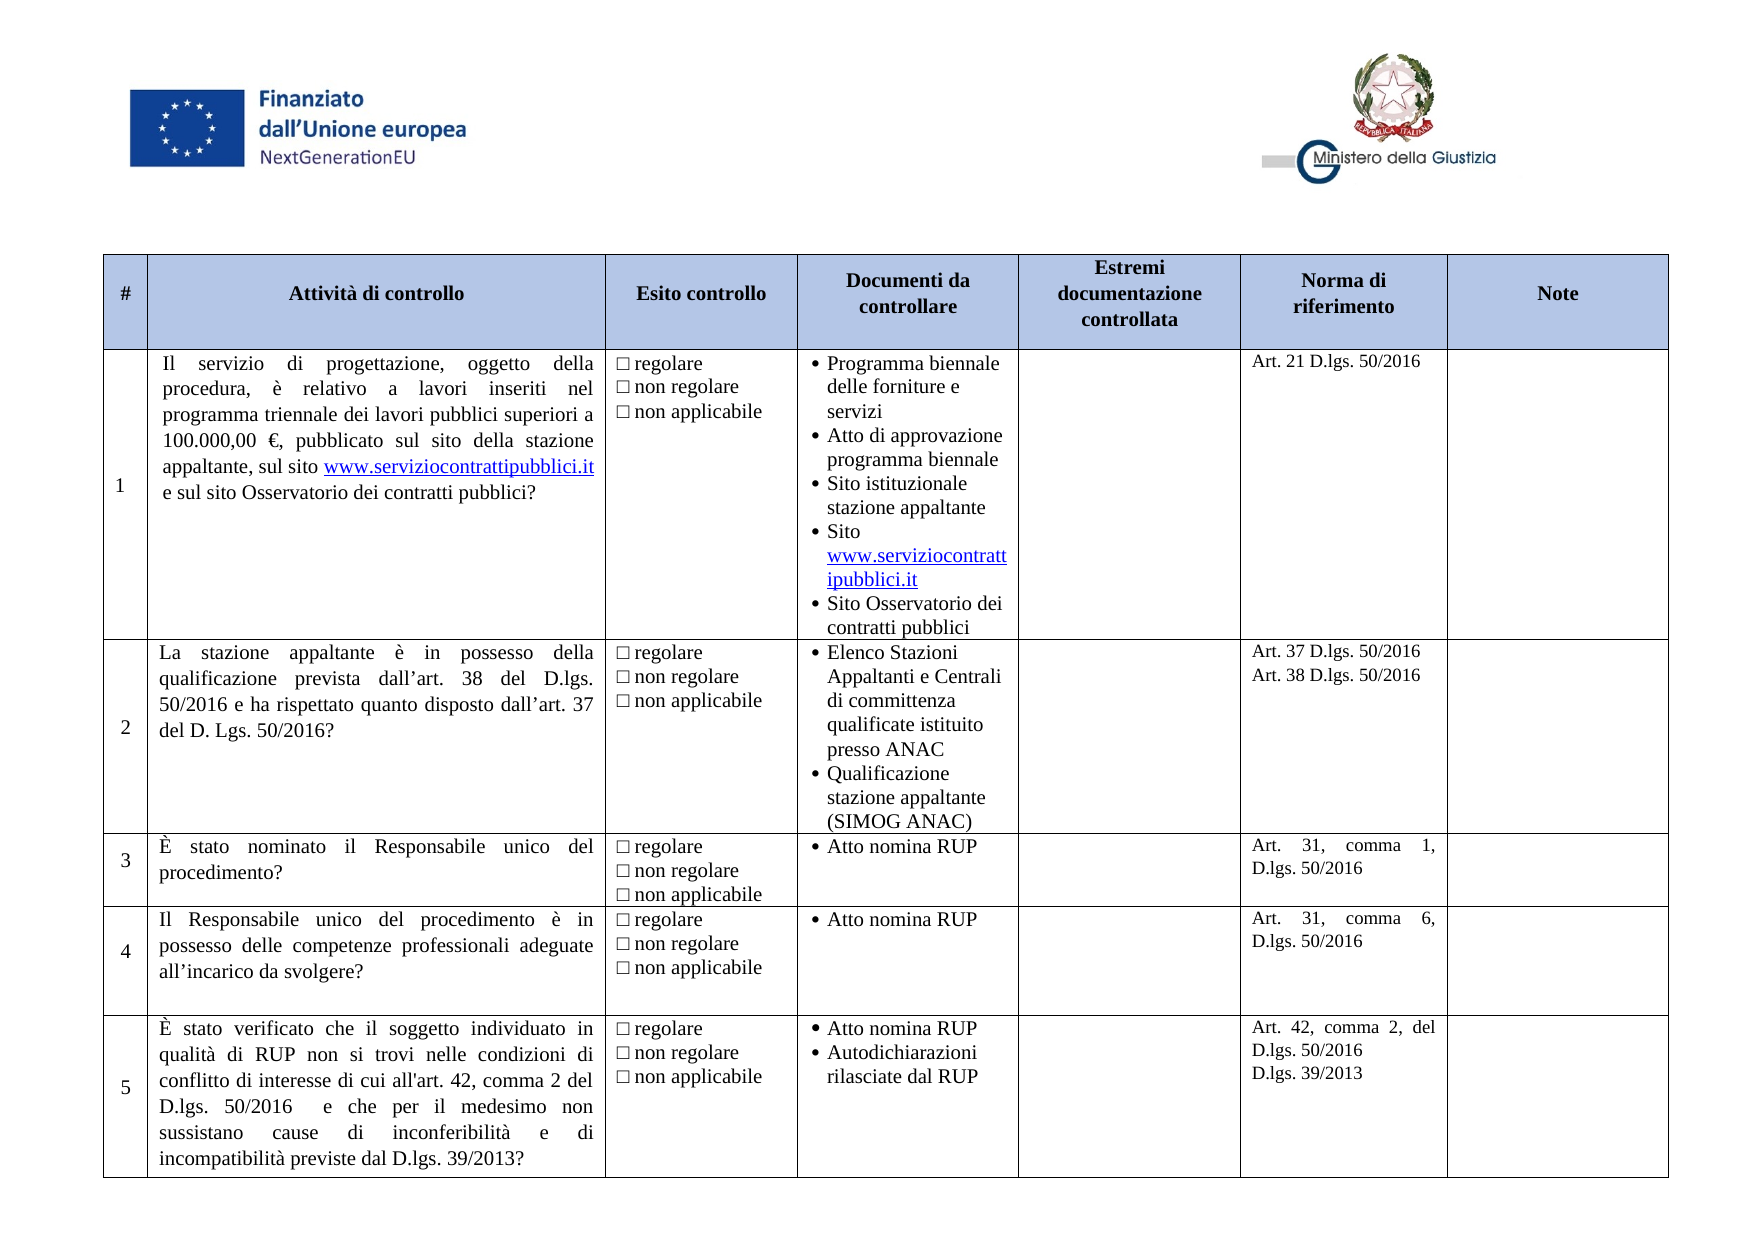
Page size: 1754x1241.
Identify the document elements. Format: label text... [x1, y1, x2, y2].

table_cell □ regolare □ non regolare □ non applicabile [606, 640, 797, 833]
table_cell [1448, 640, 1668, 833]
table_cell Art. 31, comma 6, D.lgs. 50/2016 [1241, 907, 1447, 1015]
table_cell 5 [104, 1016, 147, 1177]
table_cell 1 [104, 350, 147, 639]
table_cell □ regolare □ non regolare □ non applicabile [606, 1016, 797, 1177]
table_header Note [1448, 255, 1668, 349]
table_cell Atto nomina RUP [798, 907, 1018, 1015]
table_cell Atto nomina RUP Autodichiarazioni rilasciate dal RUP [798, 1016, 1018, 1177]
table_cell Art. 21 D.lgs. 50/2016 [1241, 350, 1447, 639]
table_header Norma di riferimento [1241, 255, 1447, 349]
table_cell [1448, 350, 1668, 639]
table_cell Il Responsabile unico del procedimento è in possesso delle competenze professionali adeguate all’incarico da svolgere? [148, 907, 605, 1015]
table_cell È stato verificato che il soggetto individuato in qualità di RUP non si trovi nelle condizioni di conflitto di interesse di cui all'art. 42, comma 2 del D.lgs. 50/2016 e che per il medesimo non sussistano cause di inconferibilità e di incompatibilità previste dal D.lgs. 39/2013? [148, 1016, 605, 1177]
table_cell Art. 37 D.lgs. 50/2016 Art. 38 D.lgs. 50/2016 [1241, 640, 1447, 833]
table_cell [1448, 907, 1668, 1015]
table_cell [1019, 640, 1240, 833]
table_cell 4 [104, 907, 147, 1015]
table_cell 3 [104, 834, 147, 906]
table_cell [1448, 834, 1668, 906]
table_cell Art. 31, comma 1, D.lgs. 50/2016 [1241, 834, 1447, 906]
picture [1199, 42, 1605, 227]
table_cell □ regolare □ non regolare □ non applicabile [606, 907, 797, 1015]
table_cell [1019, 1016, 1240, 1177]
table_cell [1019, 350, 1240, 639]
table_cell La stazione appaltante è in possesso della qualificazione prevista dall’art. 38 del D.lgs. 50/2016 e ha rispettato quanto disposto dall’art. 37 del D. Lgs. 50/2016? [148, 640, 605, 833]
table_header Esito controllo [606, 255, 797, 349]
table_header # [104, 255, 147, 349]
table_cell [1019, 834, 1240, 906]
table_cell Elenco Stazioni Appaltanti e Centrali di committenza qualificate istituito presso ANAC Qualificazione stazione appaltante (SIMOG ANAC) [798, 640, 1018, 833]
table_header Documenti da controllare [798, 255, 1018, 349]
table_cell Atto nomina RUP [798, 834, 1018, 906]
table_cell [1448, 1016, 1668, 1177]
table_cell Art. 42, comma 2, del D.lgs. 50/2016 D.lgs. 39/2013 [1241, 1016, 1447, 1177]
table_header Attività di controllo [148, 255, 605, 349]
table_cell 2 [104, 640, 147, 833]
table_cell È stato nominato il Responsabile unico del procedimento? [148, 834, 605, 906]
picture [118, 80, 485, 177]
table_cell □ regolare □ non regolare □ non applicabile [606, 834, 797, 906]
table_cell [1019, 907, 1240, 1015]
table_cell Programma biennale delle forniture e servizi Atto di approvazione programma biennale Sito istituzionale stazione appaltante Sito www.serviziocontrattipubblici.it Sito Osservatorio dei contratti pubblici [798, 350, 1018, 639]
table_cell □ regolare □ non regolare □ non applicabile [606, 350, 797, 639]
table_header Estremi documentazione controllata [1019, 255, 1240, 349]
table_cell Il servizio di progettazione, oggetto della procedura, è relativo a lavori inseriti nel programma triennale dei lavori pubblici superiori a 100.000,00 €, pubblicato sul sito della stazione appaltante, sul sito www.serviziocontrattipubblici.it e sul sito Osservatorio dei contratti pubblici? [148, 350, 605, 639]
